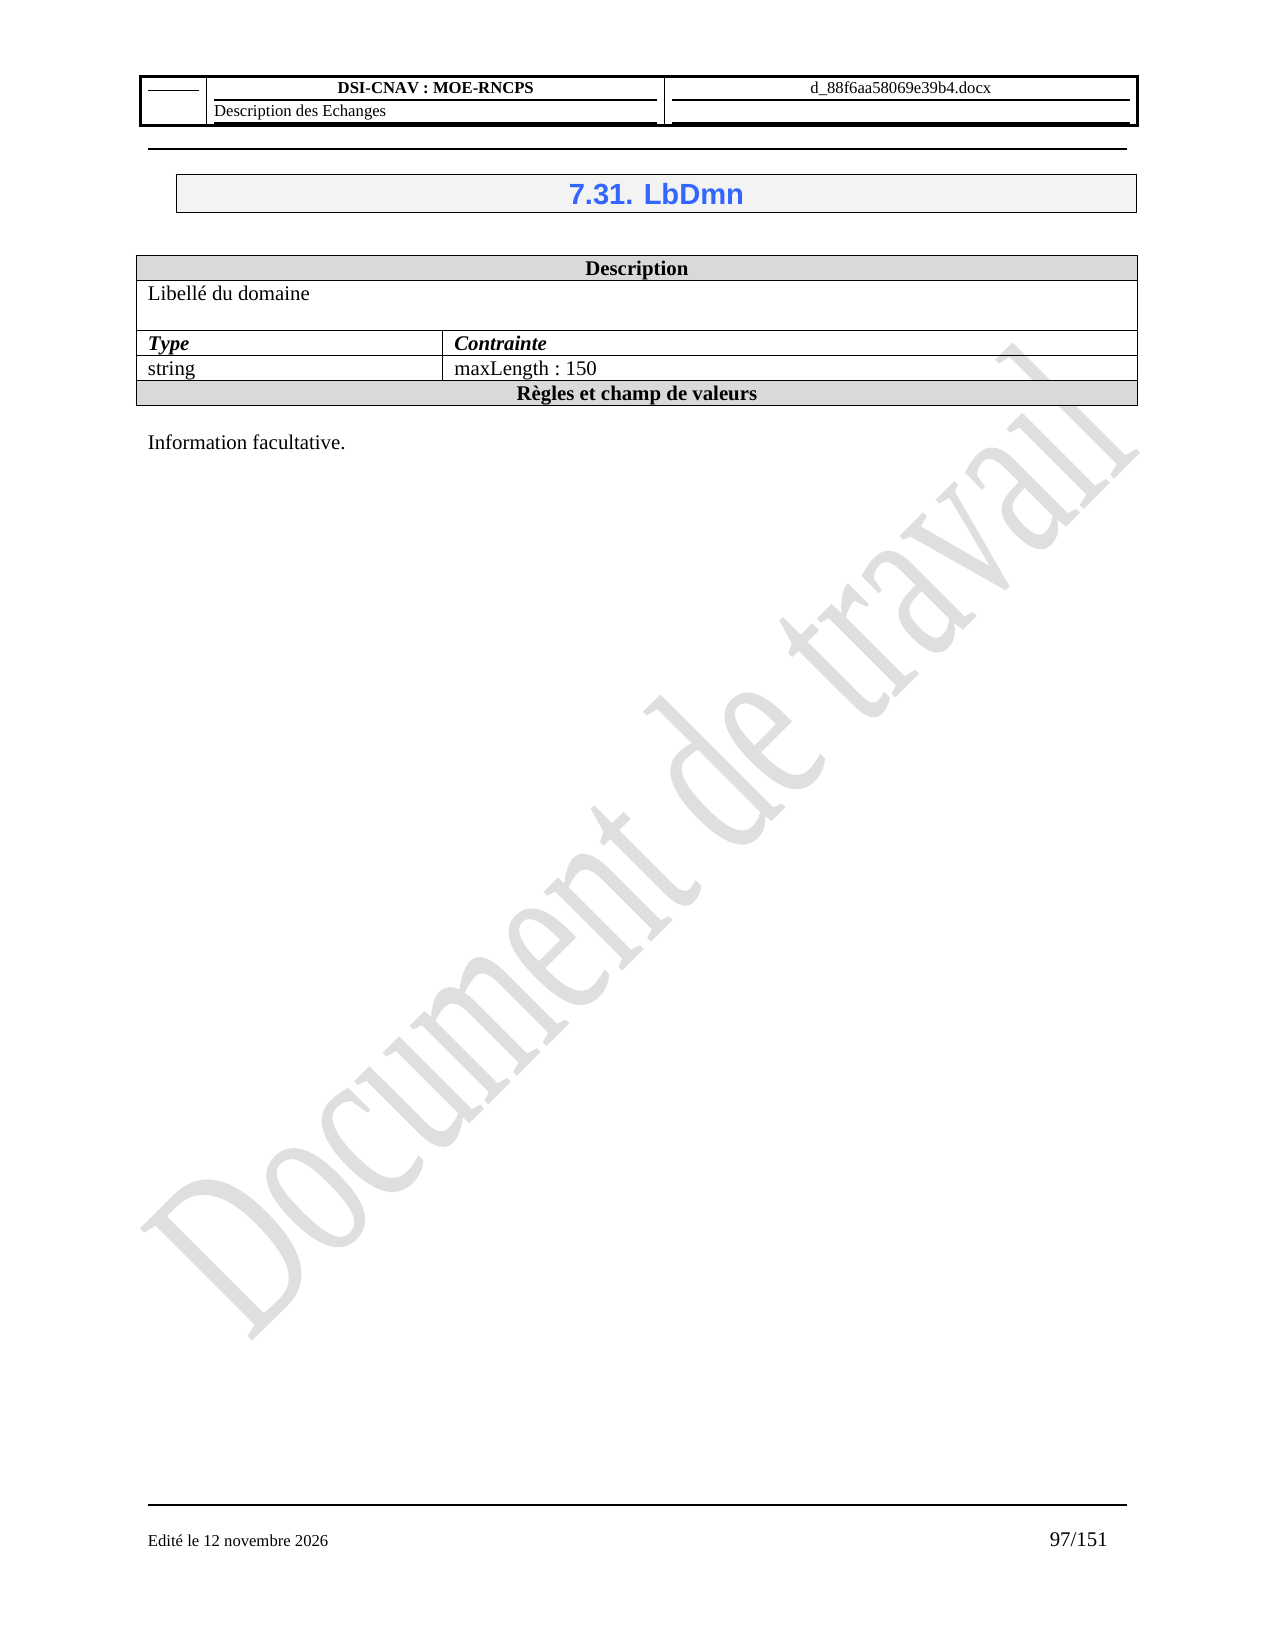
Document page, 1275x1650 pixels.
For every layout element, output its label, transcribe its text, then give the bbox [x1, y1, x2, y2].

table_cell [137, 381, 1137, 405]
subtitle LbDmn [177, 175, 1136, 212]
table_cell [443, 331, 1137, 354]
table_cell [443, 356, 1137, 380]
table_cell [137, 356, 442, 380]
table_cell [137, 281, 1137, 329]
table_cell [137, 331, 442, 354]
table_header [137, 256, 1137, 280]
text Information facultative. [148, 430, 1127, 454]
